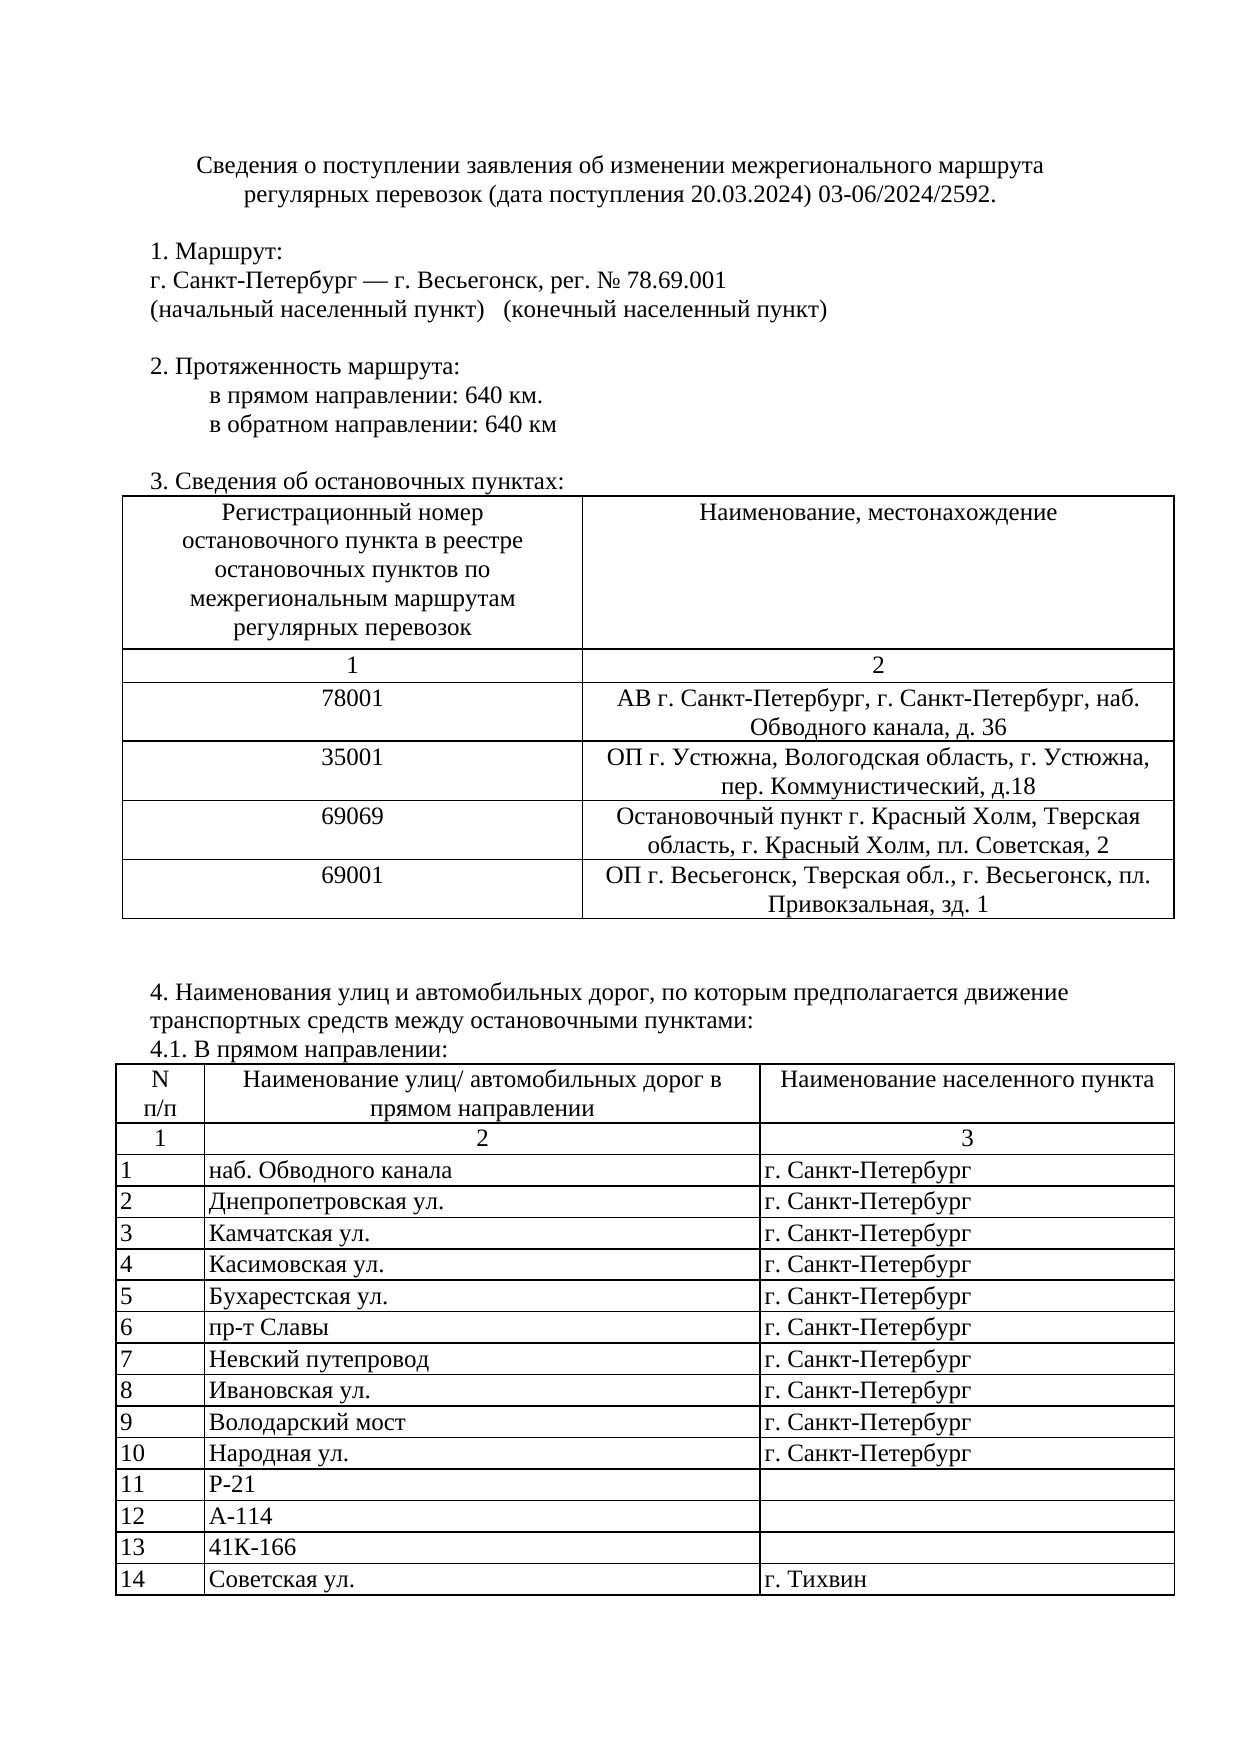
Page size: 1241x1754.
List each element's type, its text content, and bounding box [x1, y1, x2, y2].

table_cell [761, 1533, 1174, 1562]
table_cell 13 [117, 1533, 204, 1562]
table_cell 3 [761, 1124, 1174, 1153]
table_cell 69069 [123, 801, 582, 858]
table_cell Камчатская ул. [205, 1218, 759, 1248]
table_cell г. Санкт-Петербург [761, 1438, 1174, 1468]
text 4.1. В прямом направлении: [150, 1034, 1090, 1063]
table_cell 2 [205, 1124, 759, 1153]
table_cell 9 [117, 1407, 204, 1437]
table_cell 5 [117, 1281, 204, 1311]
table_cell 1 [123, 650, 582, 681]
table_cell 6 [117, 1312, 204, 1342]
table_cell 41К-166 [205, 1533, 759, 1562]
table_cell Касимовская ул. [205, 1250, 759, 1279]
table_cell 10 [117, 1438, 204, 1468]
table_cell г. Санкт-Петербург [761, 1218, 1174, 1248]
text 2. Протяженность маршрута: [150, 351, 1090, 380]
table_cell г. Тихвин [761, 1564, 1174, 1594]
table_cell 2 [117, 1187, 204, 1216]
table_cell Бухарестская ул. [205, 1281, 759, 1311]
table_cell [761, 1501, 1174, 1531]
table_header Регистрационный номер остановочного пункта в реестре остановочных пунктов по межрегиональным маршрутам регулярных перевозок [123, 497, 582, 648]
table_cell 2 [583, 650, 1173, 681]
table_cell Володарский мост [205, 1407, 759, 1437]
table_cell Ивановская ул. [205, 1375, 759, 1405]
table_cell Невский путепровод [205, 1344, 759, 1374]
text г. Санкт-Петербург — г. Весьегонск, рег. № 78.69.001 [150, 265, 1090, 294]
table_cell г. Санкт-Петербург [761, 1407, 1174, 1437]
text в обратном направлении: 640 км [150, 409, 1090, 437]
table_cell 78001 [123, 683, 582, 740]
table_cell 69001 [123, 860, 582, 918]
table_cell А-114 [205, 1501, 759, 1531]
table_cell 11 [117, 1470, 204, 1499]
table_cell 8 [117, 1375, 204, 1405]
text 4. Наименования улиц и автомобильных дорог, по которым предполагается движение транспортных средств между остановочными пунктами: [150, 977, 1090, 1034]
table_cell Р-21 [205, 1470, 759, 1499]
table_cell 4 [117, 1250, 204, 1279]
table_cell Советская ул. [205, 1564, 759, 1594]
table_cell г. Санкт-Петербург [761, 1250, 1174, 1279]
table_cell 12 [117, 1501, 204, 1531]
table_cell 1 [117, 1155, 204, 1185]
table_cell 1 [117, 1124, 204, 1153]
text (начальный населенный пункт) (конечный населенный пункт) [150, 294, 1090, 322]
table_cell г. Санкт-Петербург [761, 1344, 1174, 1374]
table_cell наб. Обводного канала [205, 1155, 759, 1185]
table_header Наименование улиц/ автомобильных дорог в прямом направлении [205, 1065, 759, 1122]
table_cell 14 [117, 1564, 204, 1594]
table_cell г. Санкт-Петербург [761, 1375, 1174, 1405]
text в прямом направлении: 640 км. [150, 380, 1090, 409]
table_header Наименование населенного пункта [761, 1065, 1174, 1122]
table_cell Остановочный пункт г. Красный Холм, Тверская область, г. Красный Холм, пл. Советская, 2 [583, 801, 1173, 858]
table_header Наименование, местонахождение [583, 497, 1173, 648]
table_cell г. Санкт-Петербург [761, 1312, 1174, 1342]
table_cell пр-т Славы [205, 1312, 759, 1342]
table_cell АВ г. Санкт-Петербург, г. Санкт-Петербург, наб. Обводного канала, д. 36 [583, 683, 1173, 740]
table_cell 35001 [123, 742, 582, 799]
text 3. Сведения об остановочных пунктах: [150, 466, 1090, 495]
table_cell Народная ул. [205, 1438, 759, 1468]
table_header N п/п [117, 1065, 204, 1122]
text 1. Маршрут: [150, 236, 1090, 265]
table_cell Днепропетровская ул. [205, 1187, 759, 1216]
table_cell г. Санкт-Петербург [761, 1187, 1174, 1216]
text Сведения о поступлении заявления об изменении межрегионального маршрута регулярных перевозок (дата поступления 20.03.2024) 03-06/2024/2592. [150, 150, 1090, 207]
table_cell ОП г. Весьегонск, Тверская обл., г. Весьегонск, пл. Привокзальная, зд. 1 [583, 860, 1173, 918]
table_cell ОП г. Устюжна, Вологодская область, г. Устюжна, пер. Коммунистический, д.18 [583, 742, 1173, 799]
table_cell 3 [117, 1218, 204, 1248]
table_cell [761, 1470, 1174, 1499]
table_cell г. Санкт-Петербург [761, 1155, 1174, 1185]
table_cell г. Санкт-Петербург [761, 1281, 1174, 1311]
table_cell 7 [117, 1344, 204, 1374]
